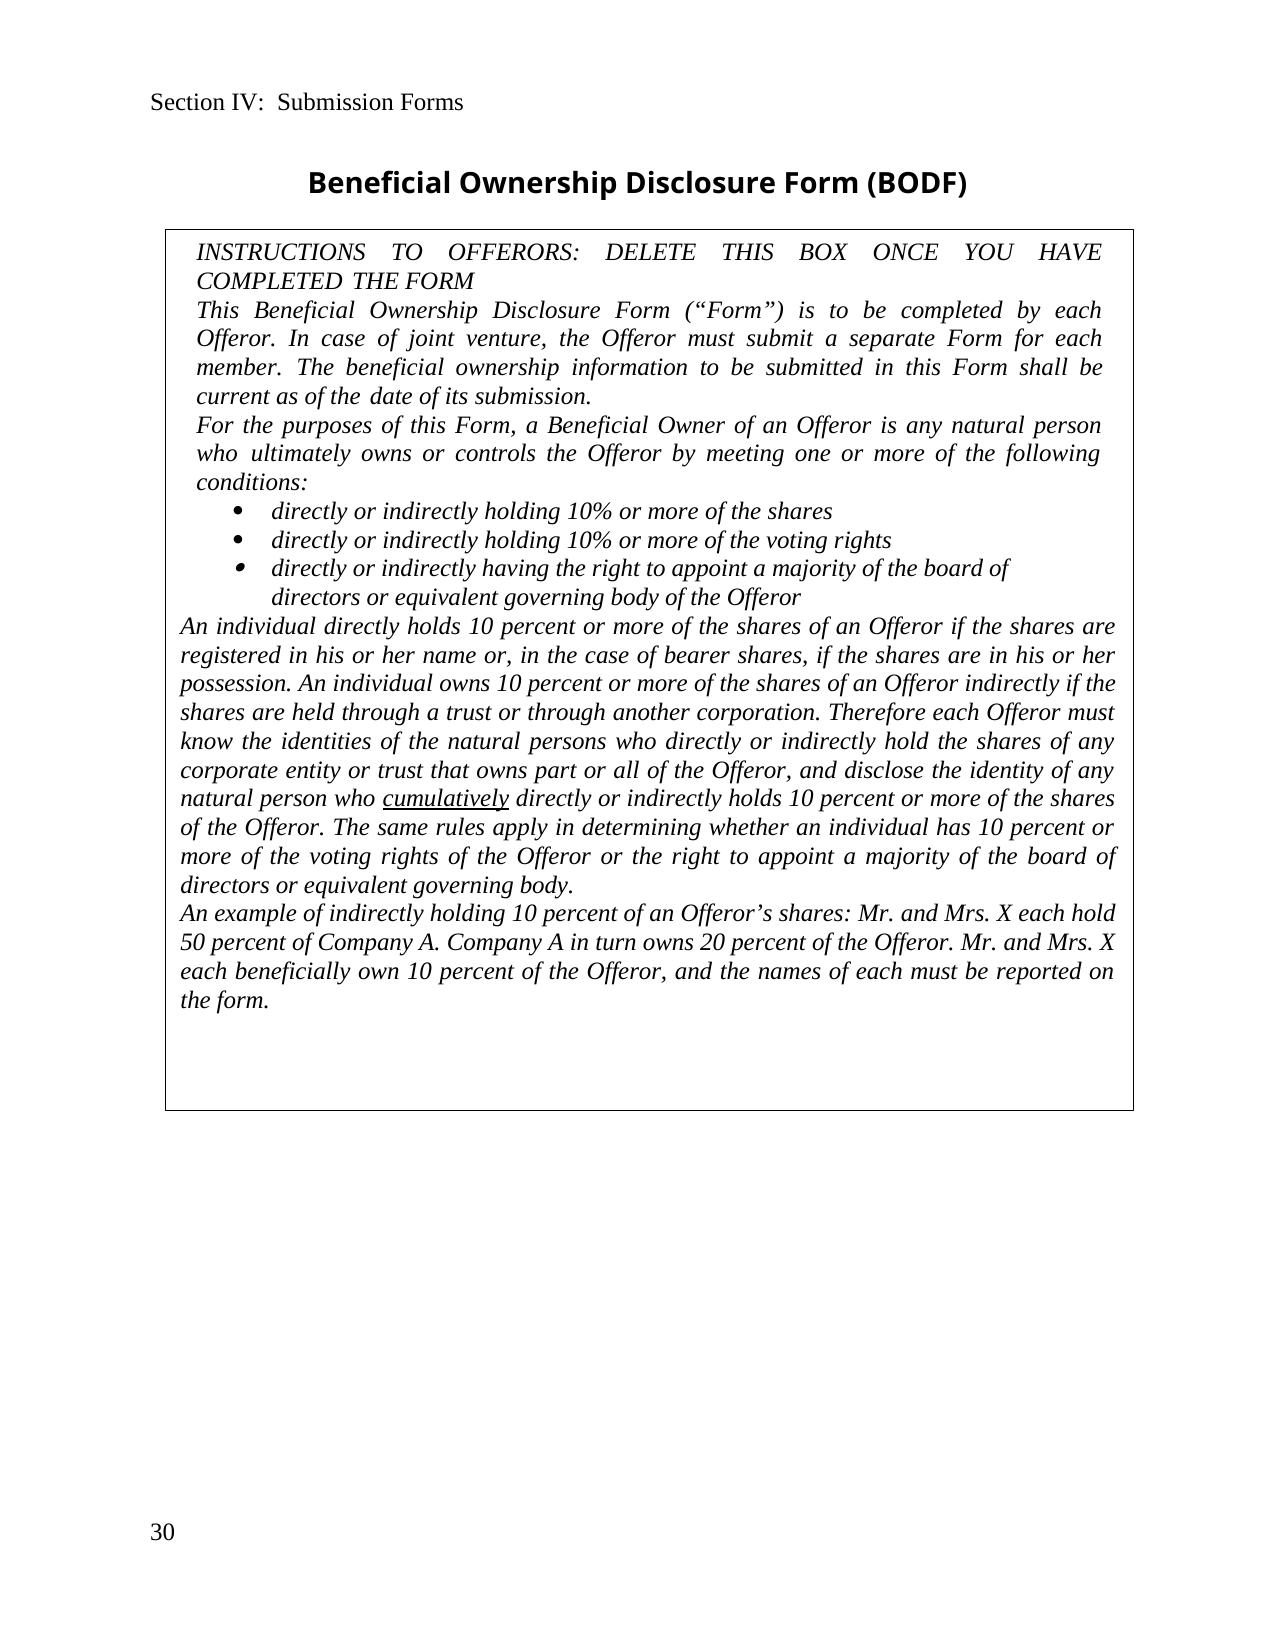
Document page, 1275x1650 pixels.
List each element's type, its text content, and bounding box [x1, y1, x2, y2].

subtitle Beneficial Ownership Disclosure Form (BODF) [150, 162, 1125, 202]
